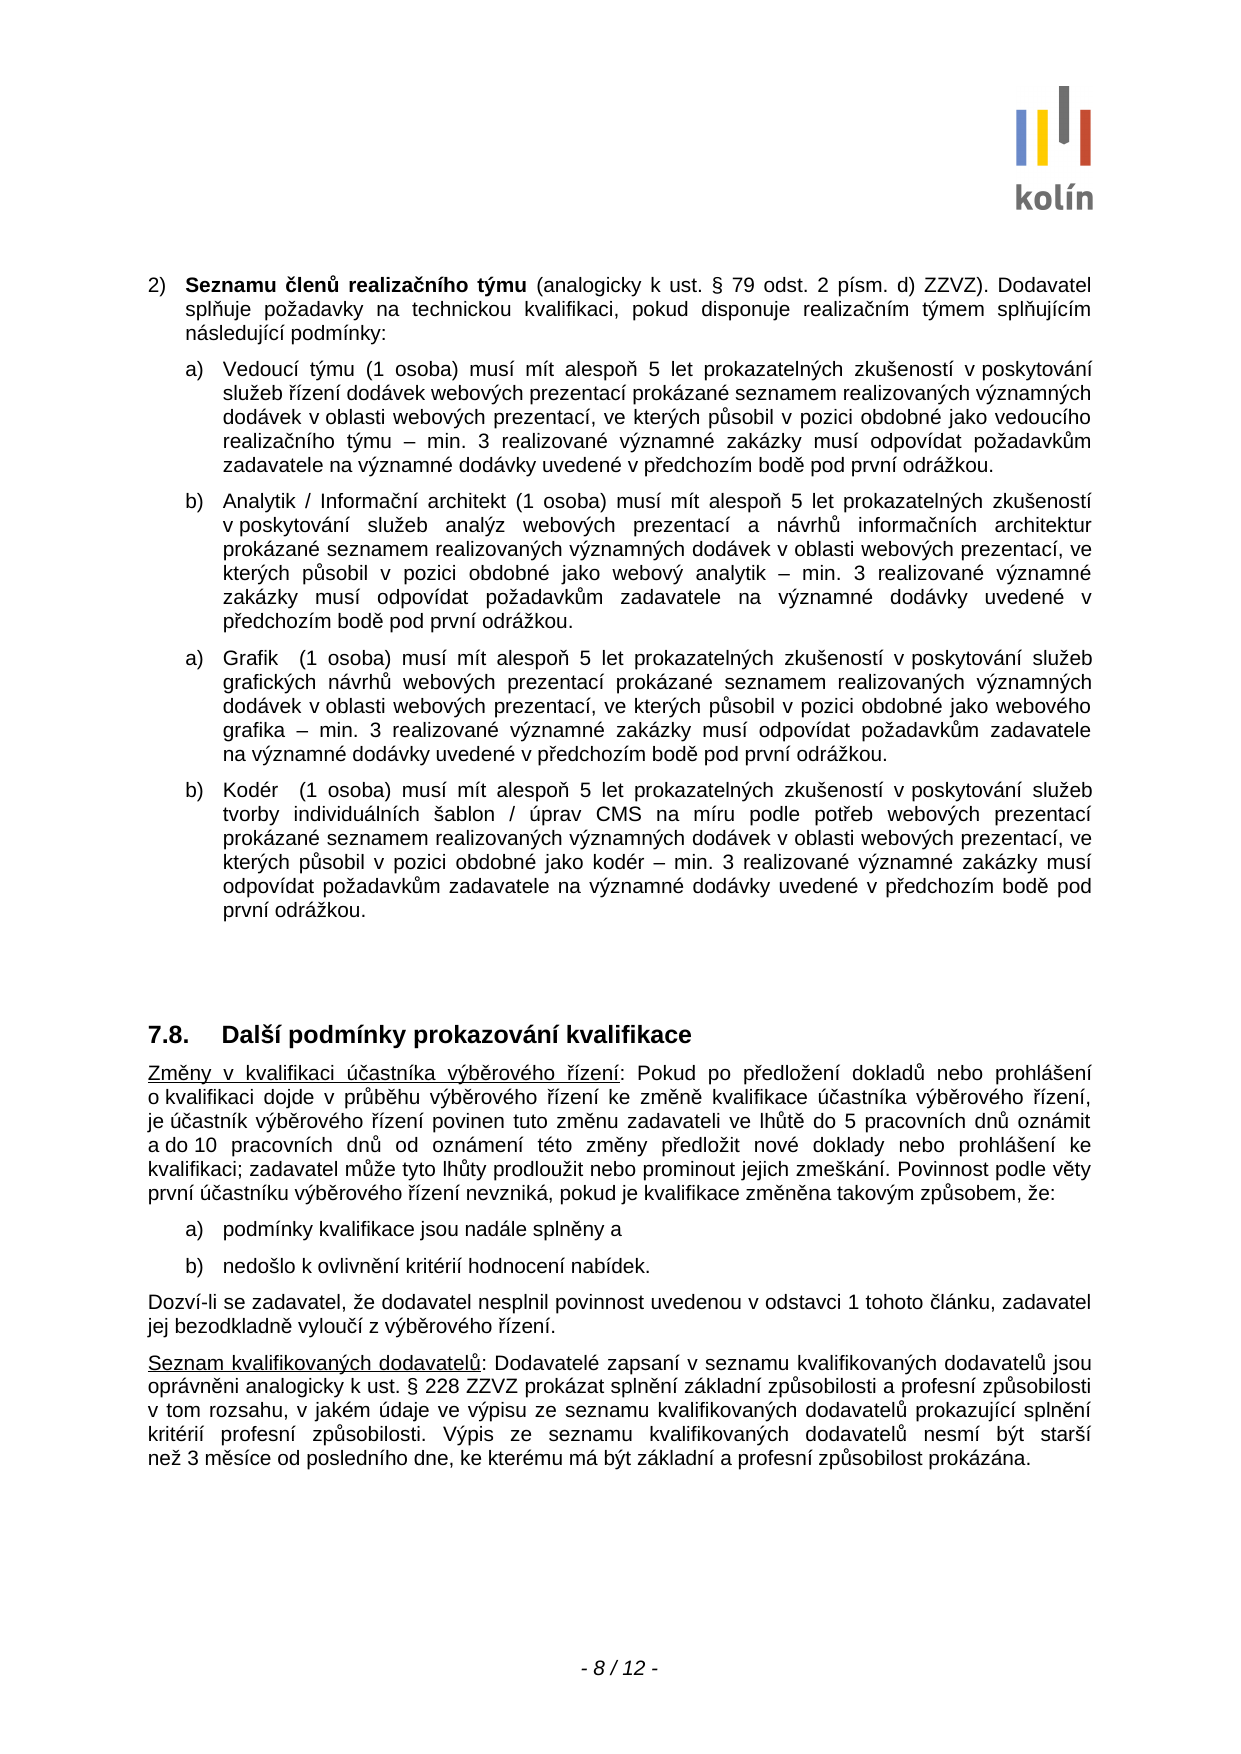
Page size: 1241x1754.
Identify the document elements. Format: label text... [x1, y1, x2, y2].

text Seznam kvalifikovaných dodavatelů: Dodavatelé zapsaní v seznamu kvalifikovaných dodavatelů jsou oprávněni analogicky k ust. § 228 ZZVZ prokázat splnění základní způsobilosti a profesní způsobilosti v tom rozsahu, v jakém údaje ve výpisu ze seznamu kvalifikovaných dodavatelů prokazující splnění kritérií profesní způsobilosti. Výpis ze seznamu kvalifikovaných dodavatelů nesmí být starší než 3 měsíce od posledního dne, ke kterému má být základní a profesní způsobilost prokázána. [148, 1350, 1093, 1470]
picture [1016, 86, 1093, 210]
list Kodér (1 osoba) musí mít alespoň 5 let prokazatelných zkušeností v poskytování služeb tvorby individuálních šablon / úprav CMS na míru podle potřeb webových prezentací prokázané seznamem realizovaných významných dodávek v oblasti webových prezentací, ve kterých působil v pozici obdobné jako kodér – min. 3 realizované významné zakázky musí odpovídat požadavkům zadavatele na významné dodávky uvedené v předchozím bodě pod první odrážkou. [185, 778, 1093, 922]
list Analytik / Informační architekt (1 osoba) musí mít alespoň 5 let prokazatelných zkušeností v poskytování služeb analýz webových prezentací a návrhů informačních architektur prokázané seznamem realizovaných významných dodávek v oblasti webových prezentací, ve kterých působil v pozici obdobné jako webový analytik – min. 3 realizované významné zakázky musí odpovídat požadavkům zadavatele na významné dodávky uvedené v předchozím bodě pod první odrážkou. [185, 489, 1093, 633]
list Seznamu členů realizačního týmu (analogicky k ust. § 79 odst. 2 písm. d) ZZVZ). Dodavatel splňuje požadavky na technickou kvalifikaci, pokud disponuje realizačním týmem splňujícím následující podmínky: [148, 273, 1093, 344]
list Vedoucí týmu (1 osoba) musí mít alespoň 5 let prokazatelných zkušeností v poskytování služeb řízení dodávek webových prezentací prokázané seznamem realizovaných významných dodávek v oblasti webových prezentací, ve kterých působil v pozici obdobné jako vedoucího realizačního týmu – min. 3 realizované významné zakázky musí odpovídat požadavkům zadavatele na významné dodávky uvedené v předchozím bodě pod první odrážkou. [185, 357, 1093, 477]
subtitle Další podmínky prokazování kvalifikace [148, 1019, 1093, 1048]
list nedošlo k ovlivnění kritérií hodnocení nabídek. [185, 1253, 1093, 1277]
text Dozví-li se zadavatel, že dodavatel nesplnil povinnost uvedenou v odstavci 1 tohoto článku, zadavatel jej bezodkladně vyloučí z výběrového řízení. [148, 1290, 1093, 1338]
text Změny v kvalifikaci účastníka výběrového řízení: Pokud po předložení dokladů nebo prohlášení o kvalifikaci dojde v průběhu výběrového řízení ke změně kvalifikace účastníka výběrového řízení, je účastník výběrového řízení povinen tuto změnu zadavateli ve lhůtě do 5 pracovních dnů oznámit a do 10 pracovních dnů od oznámení této změny předložit nové doklady nebo prohlášení ke kvalifikaci; zadavatel může tyto lhůty prodloužit nebo prominout jejich zmeškání. Povinnost podle věty první účastníku výběrového řízení nevzniká, pokud je kvalifikace změněna takovým způsobem, že: [148, 1061, 1093, 1204]
list podmínky kvalifikace jsou nadále splněny a [185, 1217, 1093, 1241]
list Grafik (1 osoba) musí mít alespoň 5 let prokazatelných zkušeností v poskytování služeb grafických návrhů webových prezentací prokázané seznamem realizovaných významných dodávek v oblasti webových prezentací, ve kterých působil v pozici obdobné jako webového grafika – min. 3 realizované významné zakázky musí odpovídat požadavkům zadavatele na významné dodávky uvedené v předchozím bodě pod první odrážkou. [185, 646, 1093, 765]
